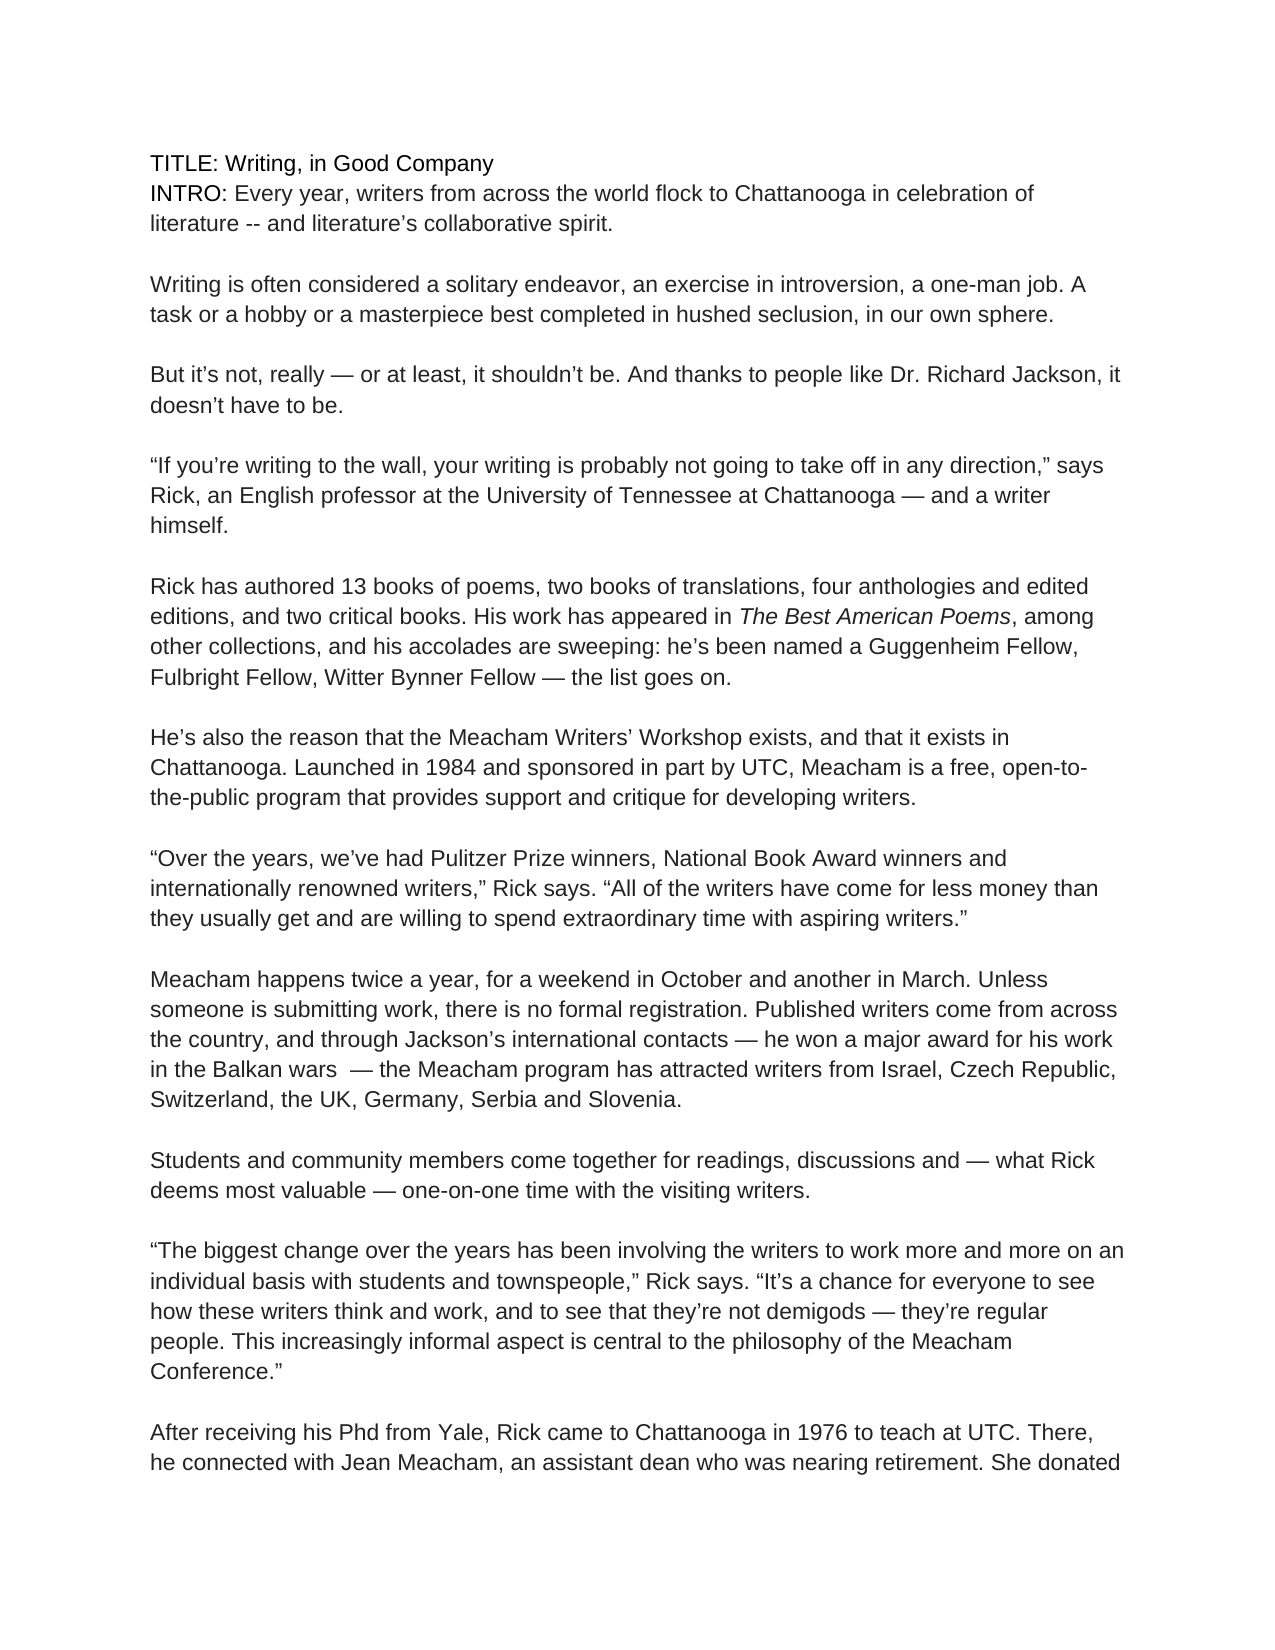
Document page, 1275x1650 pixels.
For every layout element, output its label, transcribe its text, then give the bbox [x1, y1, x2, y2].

text “Over the years, we’ve had Pulitzer Prize winners, National Book Award winners and internationally renowned writers,” Rick says. “All of the writers have come for less money than they usually get and are willing to spend extraordinary time with aspiring writers.” [150, 845, 1125, 932]
text Rick has authored 13 books of poems, two books of translations, four anthologies and edited editions, and two critical books. His work has appeared in The Best American Poems, among other collections, and his accolades are sweeping: he’s been named a Guggenheim Fellow, Fulbright Fellow, Witter Bynner Fellow — the list goes on. [150, 573, 1125, 690]
text Students and community members come together for readings, discussions and — what Rick deems most valuable — one-on-one time with the visiting writers. [150, 1147, 1125, 1203]
text He’s also the reason that the Meacham Writers’ Workshop exists, and that it exists in Chattanooga. Launched in 1984 and sponsored in part by UTC, Meacham is a free, open-to-the-public program that provides support and critique for developing writers. [150, 724, 1125, 811]
text “If you’re writing to the wall, your writing is probably not going to take off in any direction,” says Rick, an English professor at the University of Tennessee at Chattanooga — and a writer himself. [150, 452, 1125, 539]
text Writing is often considered a solitary endeavor, an exercise in introversion, a one-man job. A task or a hobby or a masterpiece best completed in hushed seclusion, in our own sphere. [150, 271, 1125, 327]
text Meacham happens twice a year, for a weekend in October and another in March. Unless someone is submitting work, there is no formal registration. Published writers come from across the country, and through Jackson’s international contacts — he won a major award for his work in the Balkan wars — the Meacham program has attracted writers from Israel, Czech Republic, Switzerland, the UK, Germany, Serbia and Slovenia. [150, 966, 1125, 1113]
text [150, 1419, 1125, 1475]
text But it’s not, really — or at least, it shouldn’t be. And thanks to people like Dr. Richard Jackson, it doesn’t have to be. [150, 361, 1125, 418]
text INTRO: Every year, writers from across the world flock to Chattanooga in celebration of literature -- and literature’s collaborative spirit. [150, 180, 1125, 237]
text “The biggest change over the years has been involving the writers to work more and more on an individual basis with students and townspeople,” Rick says. “It’s a chance for everyone to see how these writers think and work, and to see that they’re not demigods — they’re regular people. This increasingly informal aspect is central to the philosophy of the Meacham Conference.” [150, 1237, 1125, 1385]
text TITLE: Writing, in Good Company [150, 150, 1125, 176]
